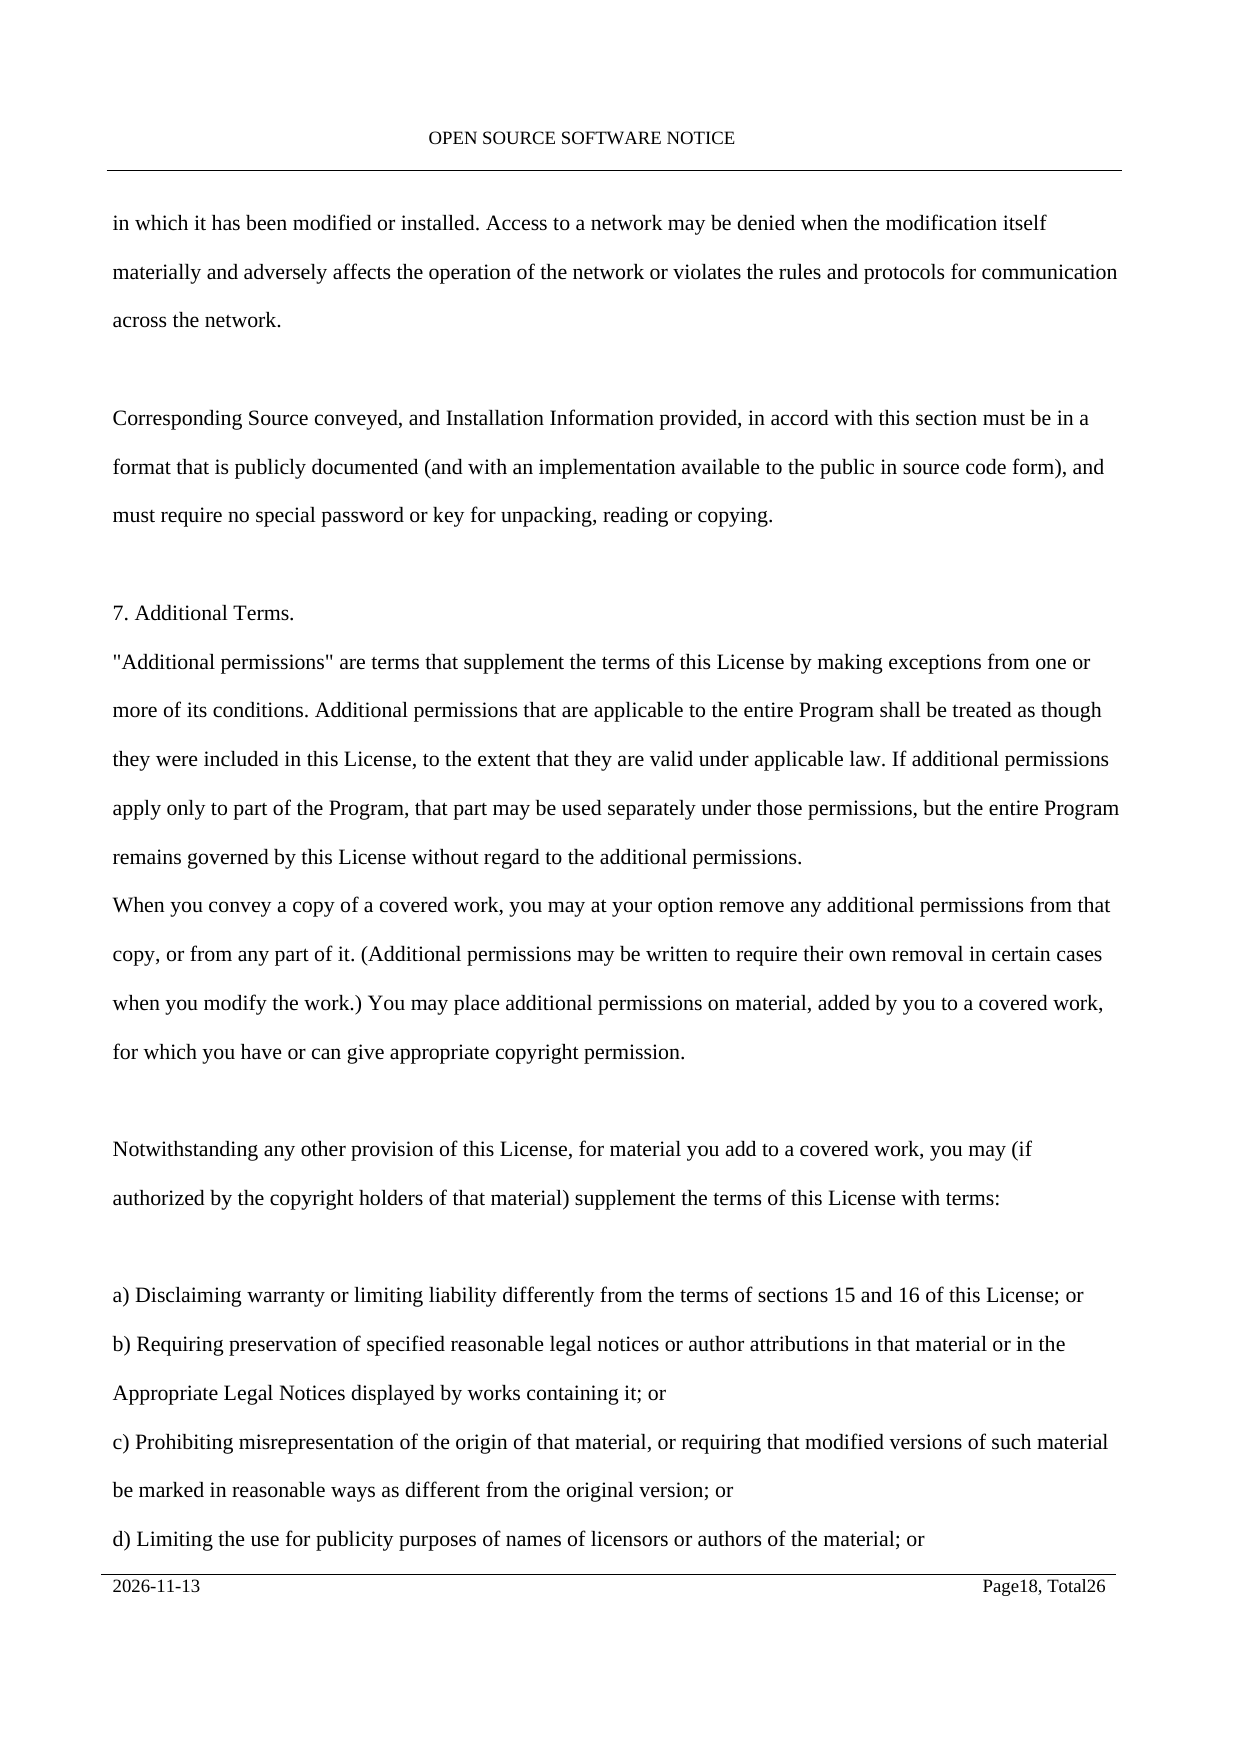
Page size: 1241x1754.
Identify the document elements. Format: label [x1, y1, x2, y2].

text [112, 206, 1128, 1555]
